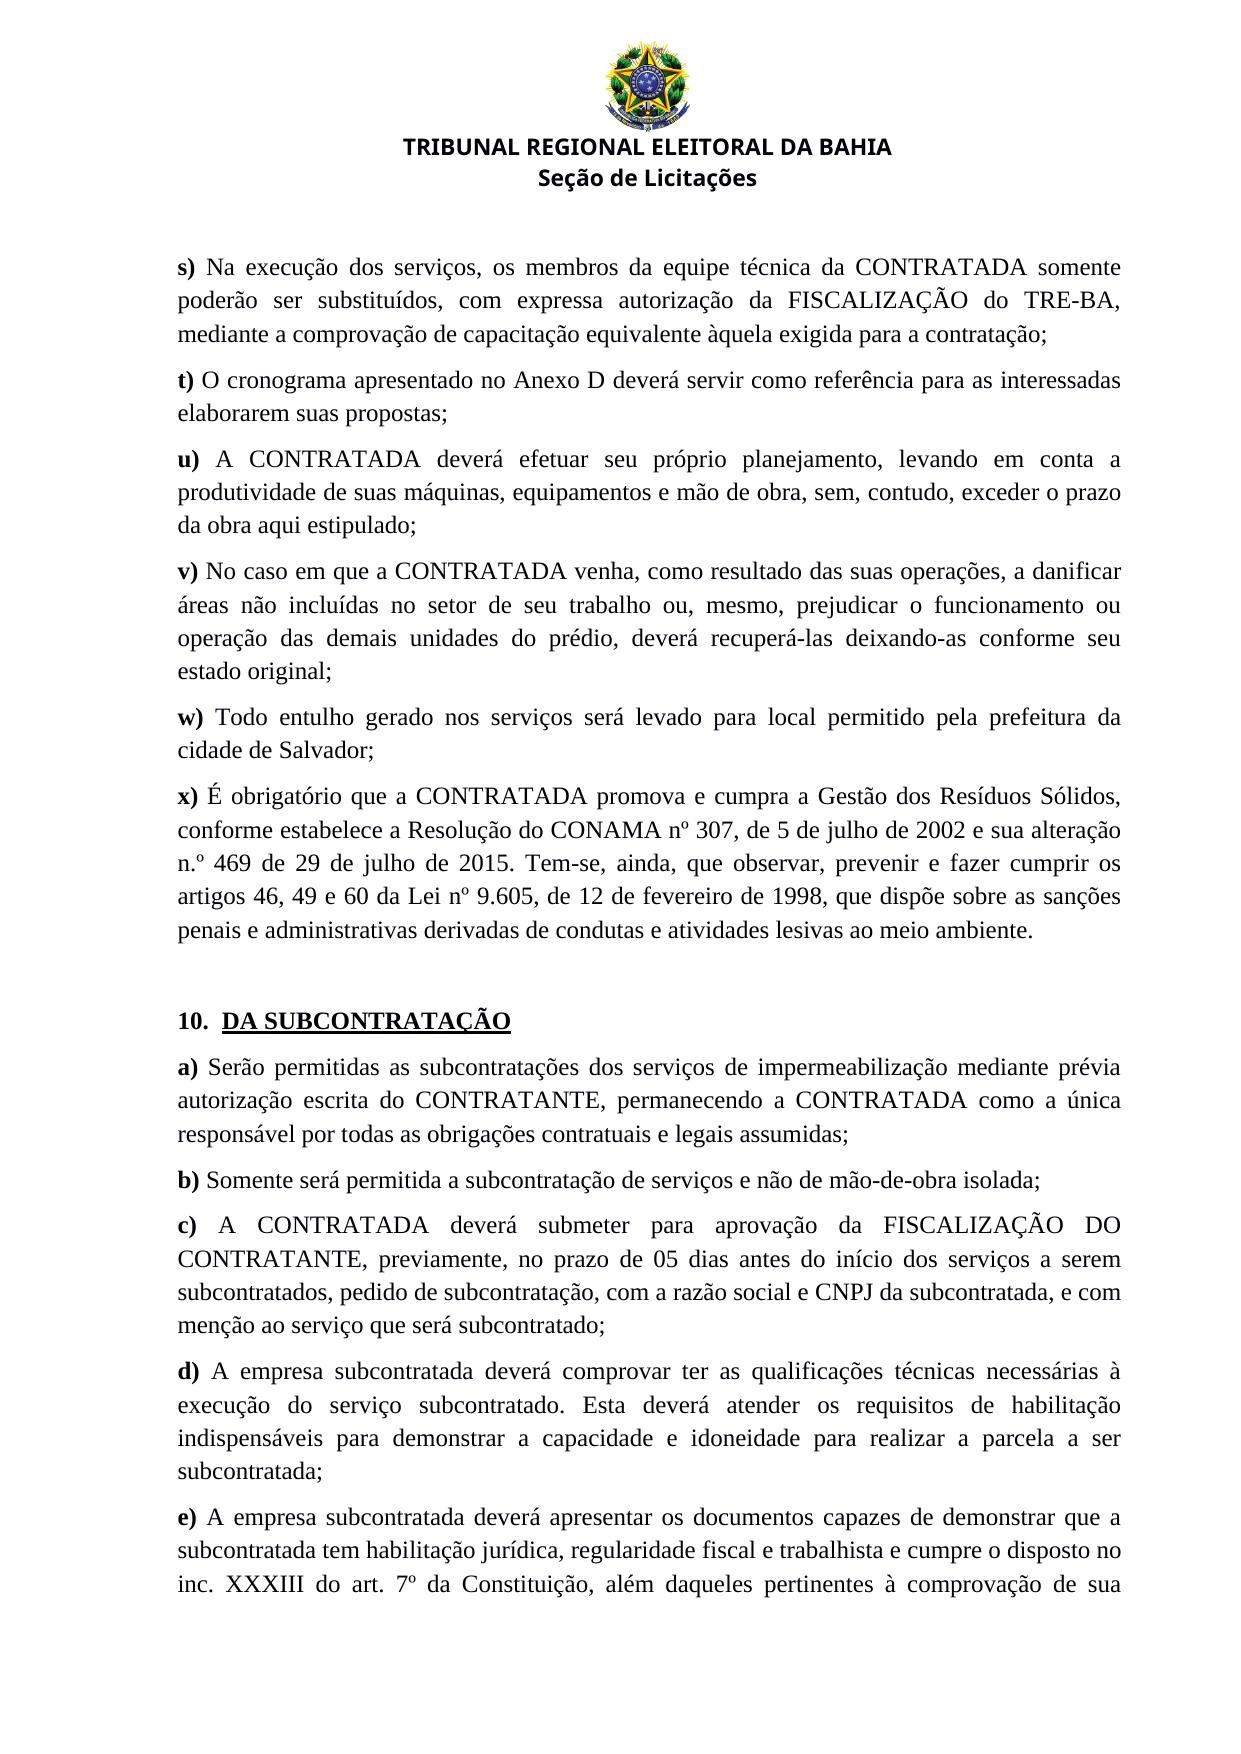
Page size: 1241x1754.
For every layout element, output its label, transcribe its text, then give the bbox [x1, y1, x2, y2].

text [177, 1499, 1122, 1599]
text w) Todo entulho gerado nos serviços será levado para local permitido pela prefeitura da cidade de Salvador; [177, 699, 1122, 766]
text d) A empresa subcontratada deverá comprovar ter as qualificações técnicas necessárias à execução do serviço subcontratado. Esta deverá atender os requisitos de habilitação indispensáveis para demonstrar a capacidade e idoneidade para realizar a parcela a ser subcontratada; [177, 1353, 1122, 1486]
text c) A CONTRATADA deverá submeter para aprovação da FISCALIZAÇÃO DO CONTRATANTE, previamente, no prazo de 05 dias antes do início dos serviços a serem subcontratados, pedido de subcontratação, com a razão social e CNPJ da subcontratada, e com menção ao serviço que será subcontratado; [177, 1207, 1122, 1341]
text s) Na execução dos serviços, os membros da equipe técnica da CONTRATADA somente poderão ser substituídos, com expressa autorização da FISCALIZAÇÃO do TRE-BA, mediante a comprovação de capacitação equivalente àquela exigida para a contratação; [177, 249, 1122, 349]
text u) A CONTRATADA deverá efetuar seu próprio planejamento, levando em conta a produtividade de suas máquinas, equipamentos e mão de obra, sem, contudo, exceder o prazo da obra aqui estipulado; [177, 441, 1122, 541]
text a) Serão permitidas as subcontratações dos serviços de impermeabilização mediante prévia autorização escrita do CONTRATANTE, permanecendo a CONTRATADA como a única responsável por todas as obrigações contratuais e legais assumidas; [177, 1049, 1122, 1149]
text v) No caso em que a CONTRATADA venha, como resultado das suas operações, a danificar áreas não incluídas no setor de seu trabalho ou, mesmo, prejudicar o funcionamento ou operação das demais unidades do prédio, deverá recuperá-las deixando-as conforme seu estado original; [177, 553, 1122, 686]
text b) Somente será permitida a subcontratação de serviços e não de mão-de-obra isolada; [177, 1161, 1122, 1195]
text t) O cronograma apresentado no Anexo D deverá servir como referência para as interessadas elaborarem suas propostas; [177, 361, 1122, 428]
text x) É obrigatório que a CONTRATADA promova e cumpra a Gestão dos Resíduos Sólidos, conforme estabelece a Resolução do CONAMA nº 307, de 5 de julho de 2002 e sua alteração n.º 469 de 29 de julho de 2015. Tem-se, ainda, que observar, prevenir e fazer cumprir os artigos 46, 49 e 60 da Lei nº 9.605, de 12 de fevereiro de 1998, que dispõe sobre as sanções penais e administrativas derivadas de condutas e atividades lesivas ao meio ambiente. [177, 778, 1122, 945]
list DA SUBCONTRATAÇÃO [177, 1003, 1122, 1036]
